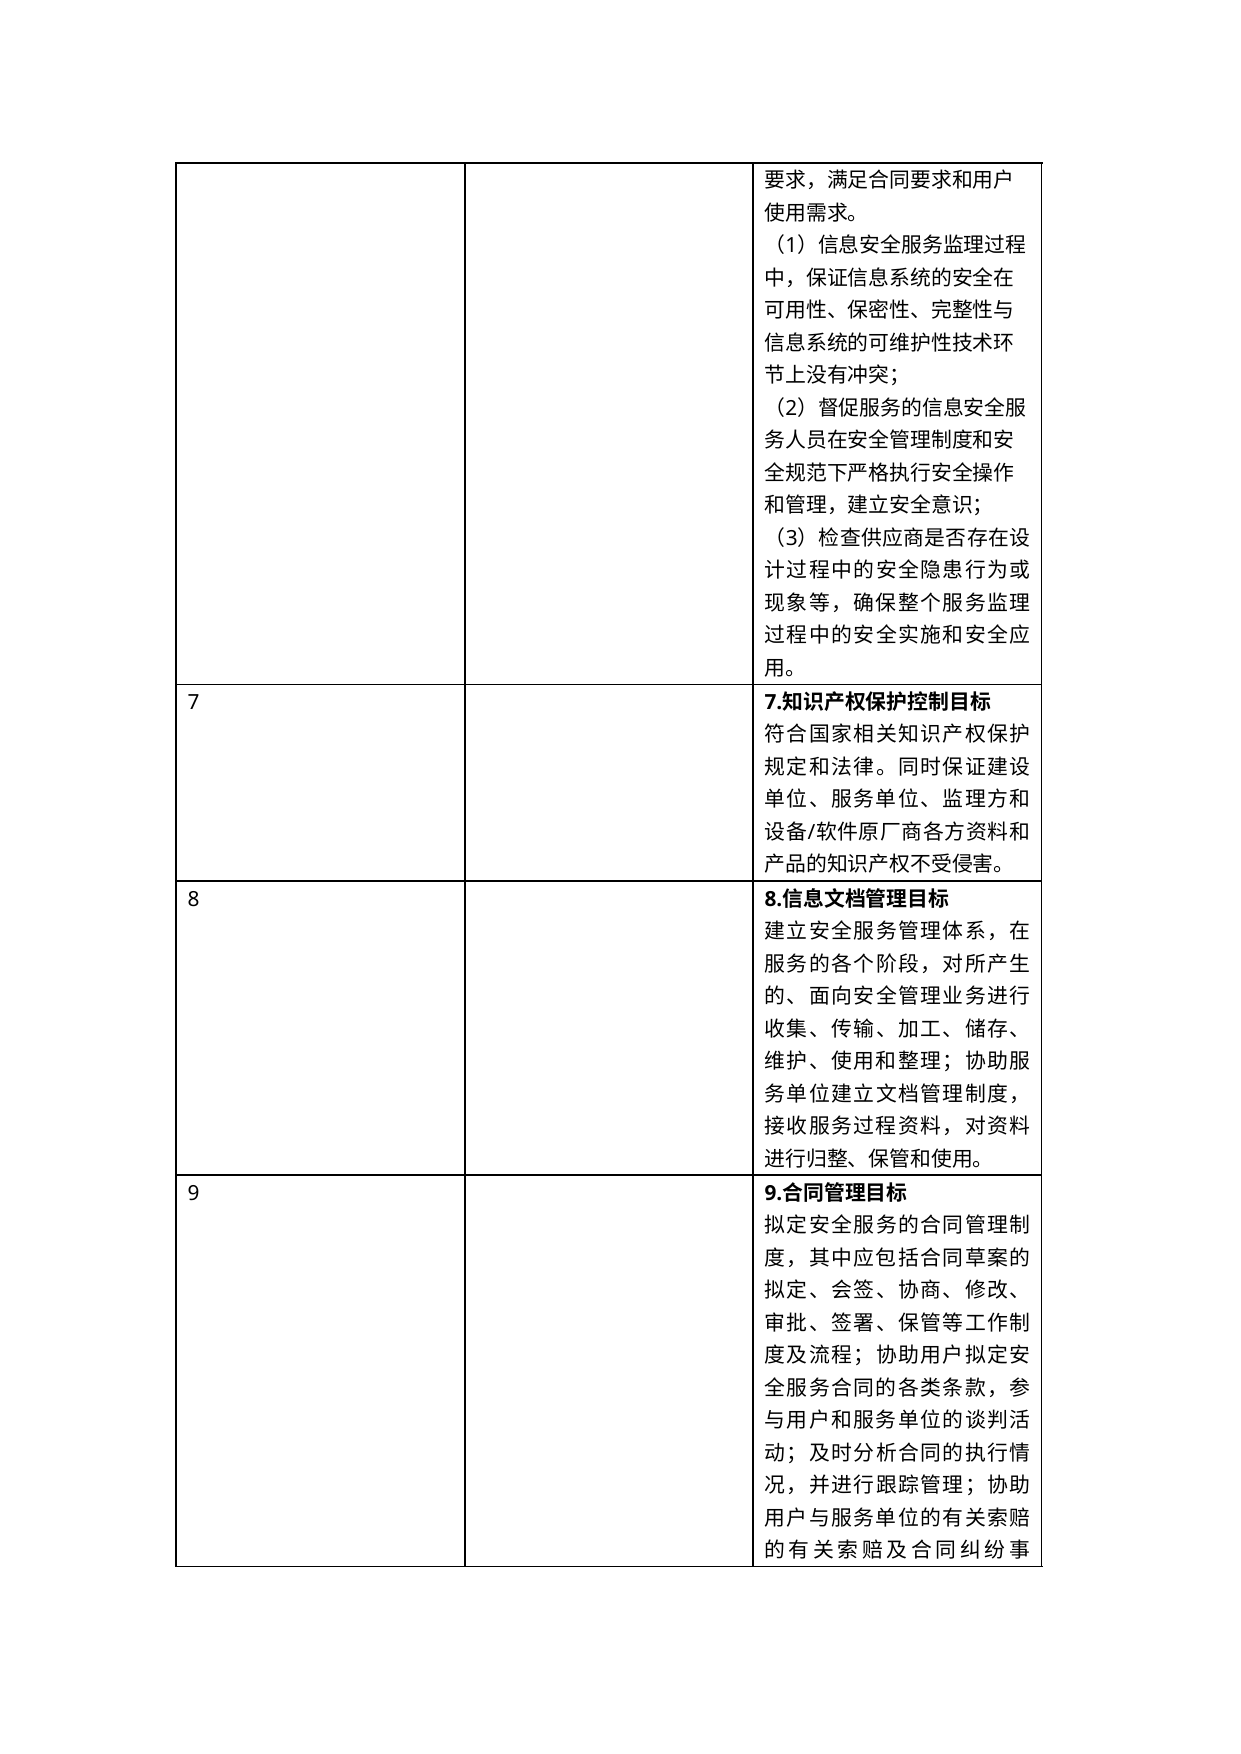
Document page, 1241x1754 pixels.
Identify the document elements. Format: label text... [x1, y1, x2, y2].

table_cell [466, 882, 752, 1174]
table_cell [466, 1176, 752, 1566]
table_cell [754, 1176, 1041, 1566]
table_cell 6 [177, 164, 464, 683]
table_cell 7.知识产权保护控制目标 符合国家相关知识产权保护规定和法律。同时保证建设单位、服务单位、监理方和设备/软件原厂商各方资料和产品的知识产权不受侵害。 [754, 685, 1041, 880]
table_cell [466, 685, 752, 880]
table_cell 8.信息文档管理目标 建立安全服务管理体系，在服务的各个阶段，对所产生的、面向安全管理业务进行收集、传输、加工、储存、维护、使用和整理；协助服务单位建立文档管理制度，接收服务过程资料，对资料进行归整、保管和使用。 [754, 882, 1041, 1174]
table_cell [754, 164, 1041, 683]
table_cell 9 [177, 1176, 464, 1566]
table_cell [466, 164, 752, 683]
table_cell 8 [177, 882, 464, 1174]
table_cell 7 [177, 685, 464, 880]
